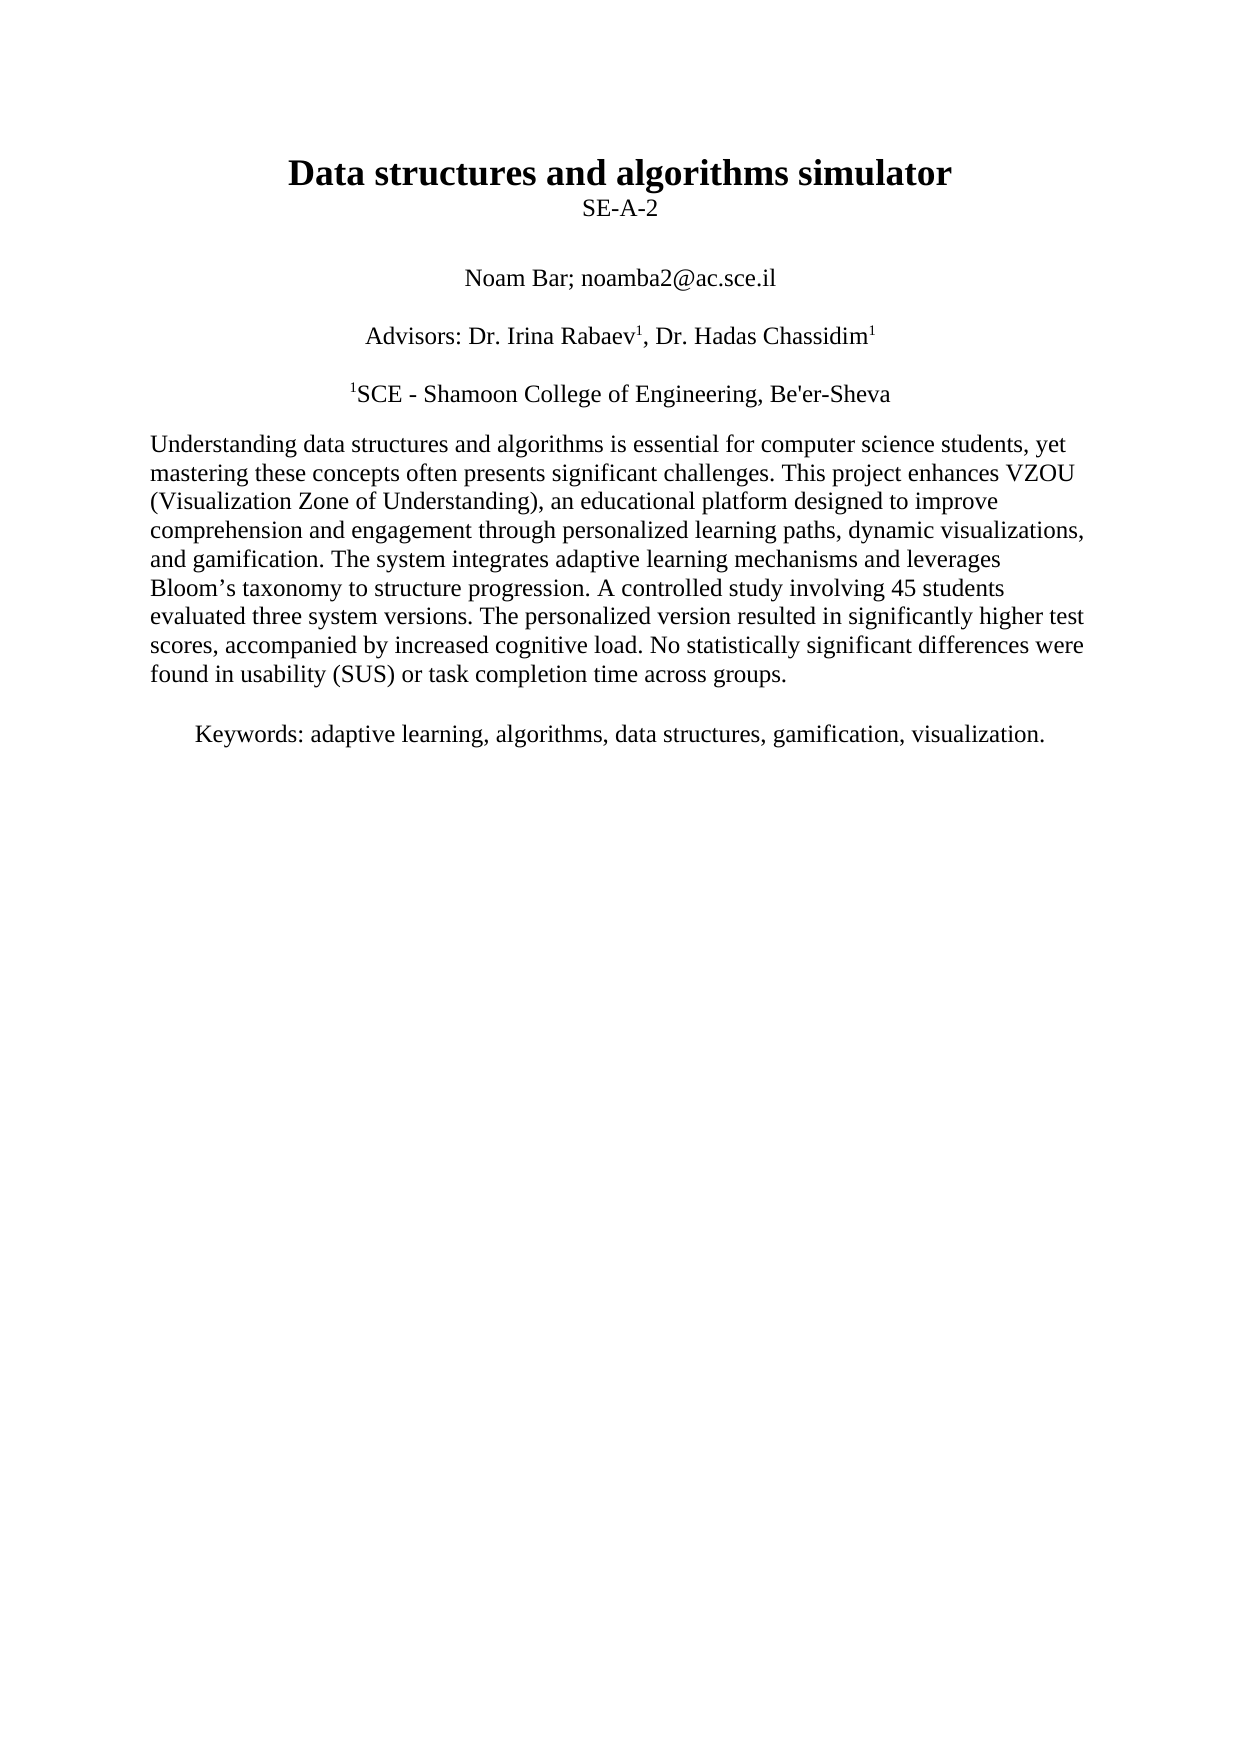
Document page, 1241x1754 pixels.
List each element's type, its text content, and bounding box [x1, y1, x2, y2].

text SE-A-2 [150, 193, 1090, 222]
text Data structures and algorithms simulator [150, 150, 1090, 193]
text Advisors: Dr. Irina Rabaev1, Dr. Hadas Chassidim1 [150, 321, 1090, 350]
text Understanding data structures and algorithms is essential for computer science students, yet mastering these concepts often presents significant challenges. This project enhances VZOU (Visualization Zone of Understanding), an educational platform designed to improve comprehension and engagement through personalized learning paths, dynamic visualizations, and gamification. The system integrates adaptive learning mechanisms and leverages Bloom’s taxonomy to structure progression. A controlled study involving 45 students evaluated three system versions. The personalized version resulted in significantly higher test scores, accompanied by increased cognitive load. No statistically significant differences were found in usability (SUS) or task completion time across groups. [150, 429, 1090, 688]
text 1SCE - Shamoon College of Engineering, Be'er-Sheva [150, 379, 1090, 408]
text Keywords: adaptive learning, algorithms, data structures, gamification, visualization. [150, 719, 1090, 748]
text Noam Bar; noamba2@ac.sce.il [150, 263, 1090, 292]
